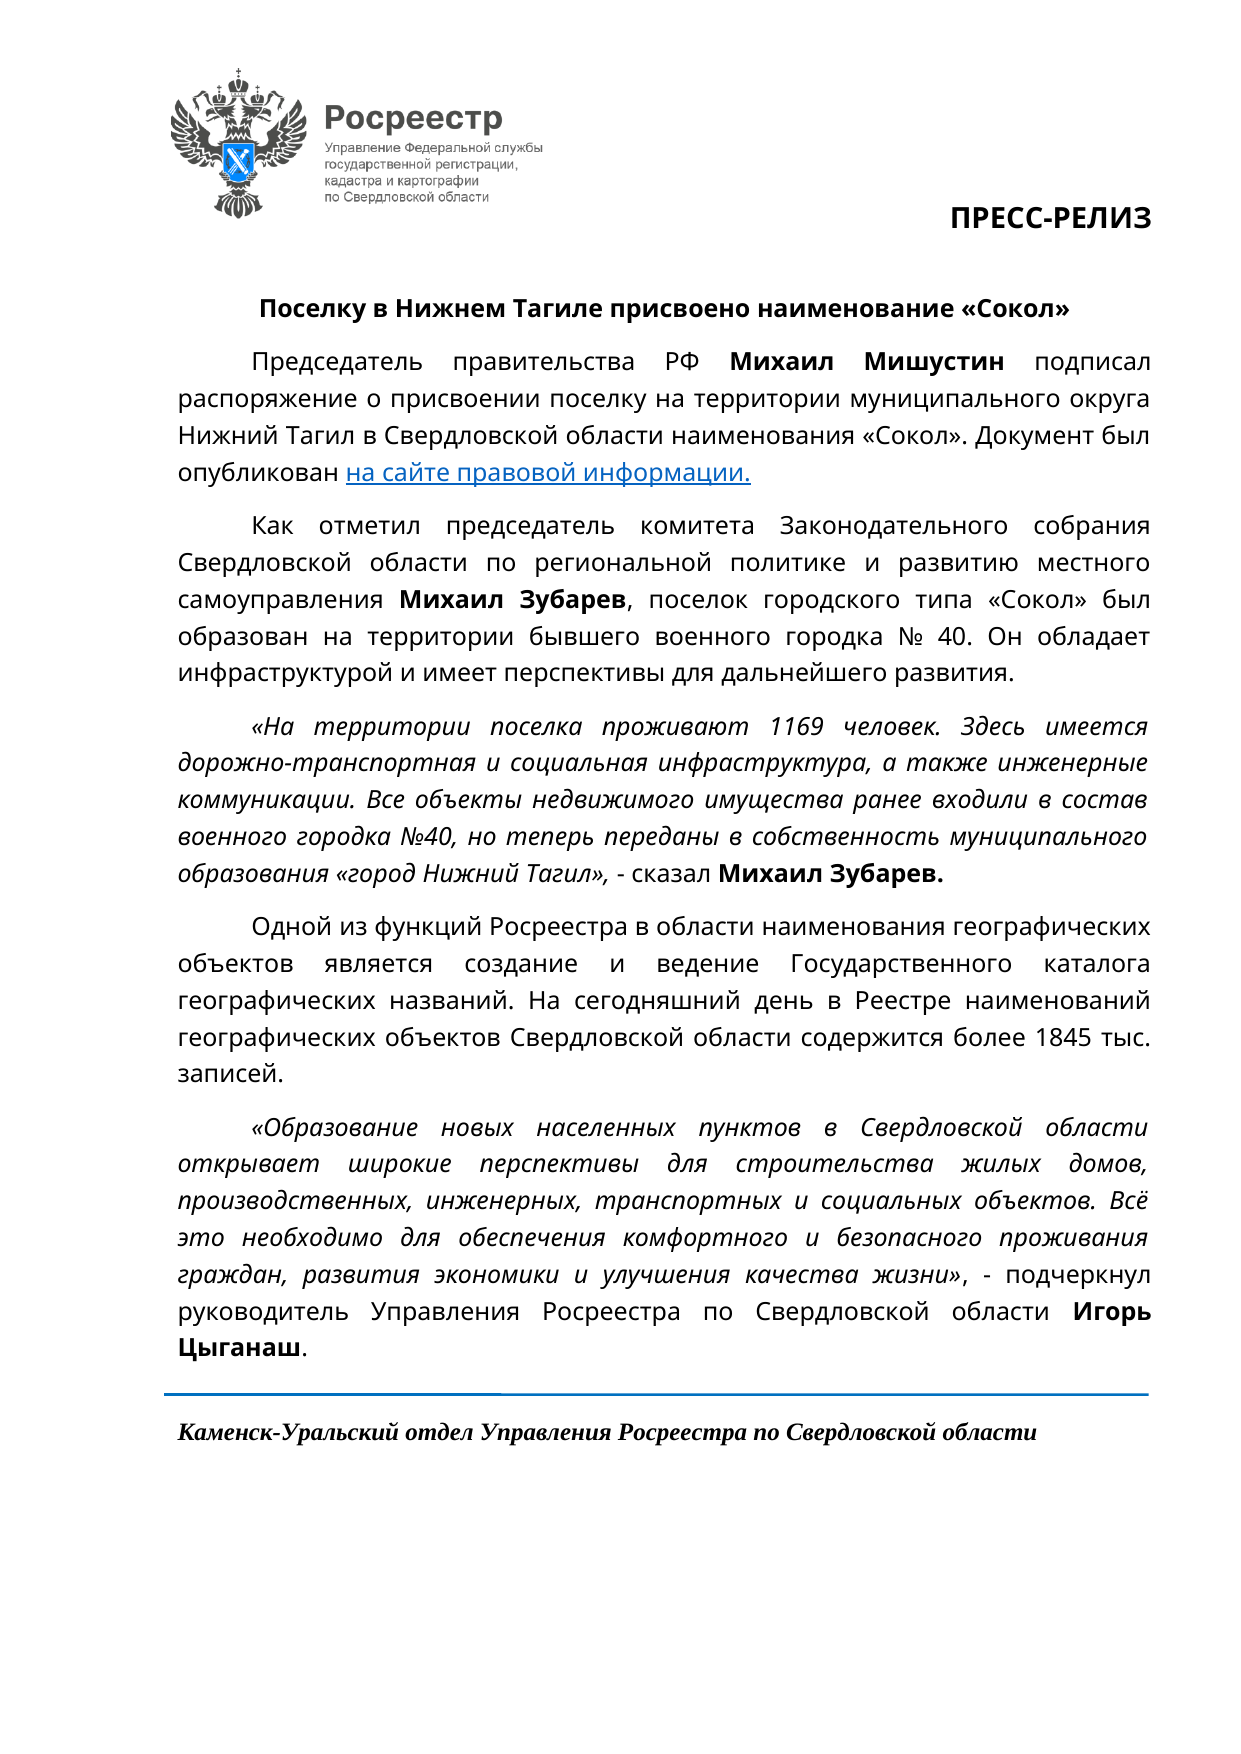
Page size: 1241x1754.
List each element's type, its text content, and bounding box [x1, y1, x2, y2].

text «Образование новых населенных пунктов в Свердловской области открывает широкие перспективы для строительства жилых домов, производственных, инженерных, транспортных и социальных объектов. Всё это необходимо для обеспечения комфортного и безопасного проживания граждан, развития экономики и улучшения качества жизни», - подчеркнул руководитель Управления Росреестра по Свердловской области Игорь Цыганаш. [177, 1109, 1152, 1364]
picture [171, 68, 613, 229]
text ПРЕСС-РЕЛИЗ [177, 197, 1152, 237]
text Одной из функций Росреестра в области наименования географических объектов является создание и ведение Государственного каталога географических названий. На сегодняшний день в Реестре наименований географических объектов Свердловской области содержится более 1845 тыс. записей. [177, 909, 1152, 1090]
text Поселку в Нижнем Тагиле присвоено наименование «Сокол» [177, 291, 1152, 325]
text Как отметил председатель комитета Законодательного собрания Свердловской области по региональной политике и развитию местного самоуправления Михаил Зубарев, поселок городского типа «Сокол» был образован на территории бывшего военного городка № 40. Он обладает инфраструктурой и имеет перспективы для дальнейшего развития. [177, 508, 1152, 689]
text «На территории поселка проживают 1169 человек. Здесь имеется дорожно-транспортная и социальная инфраструктура, а также инженерные коммуникации. Все объекты недвижимого имущества ранее входили в состав военного городка №40, но теперь переданы в собственность муниципального образования «город Нижний Тагил», - сказал Михаил Зубарев. [177, 708, 1152, 889]
text Председатель правительства РФ Михаил Мишустин подписал распоряжение о присвоении поселку на территории муниципального округа Нижний Тагил в Свердловской области наименования «Сокол». Документ был опубликован на сайте правовой информации. [177, 344, 1152, 488]
text Каменск-Уральский отдел Управления Росреестра по Свердловской области [177, 1417, 1152, 1446]
